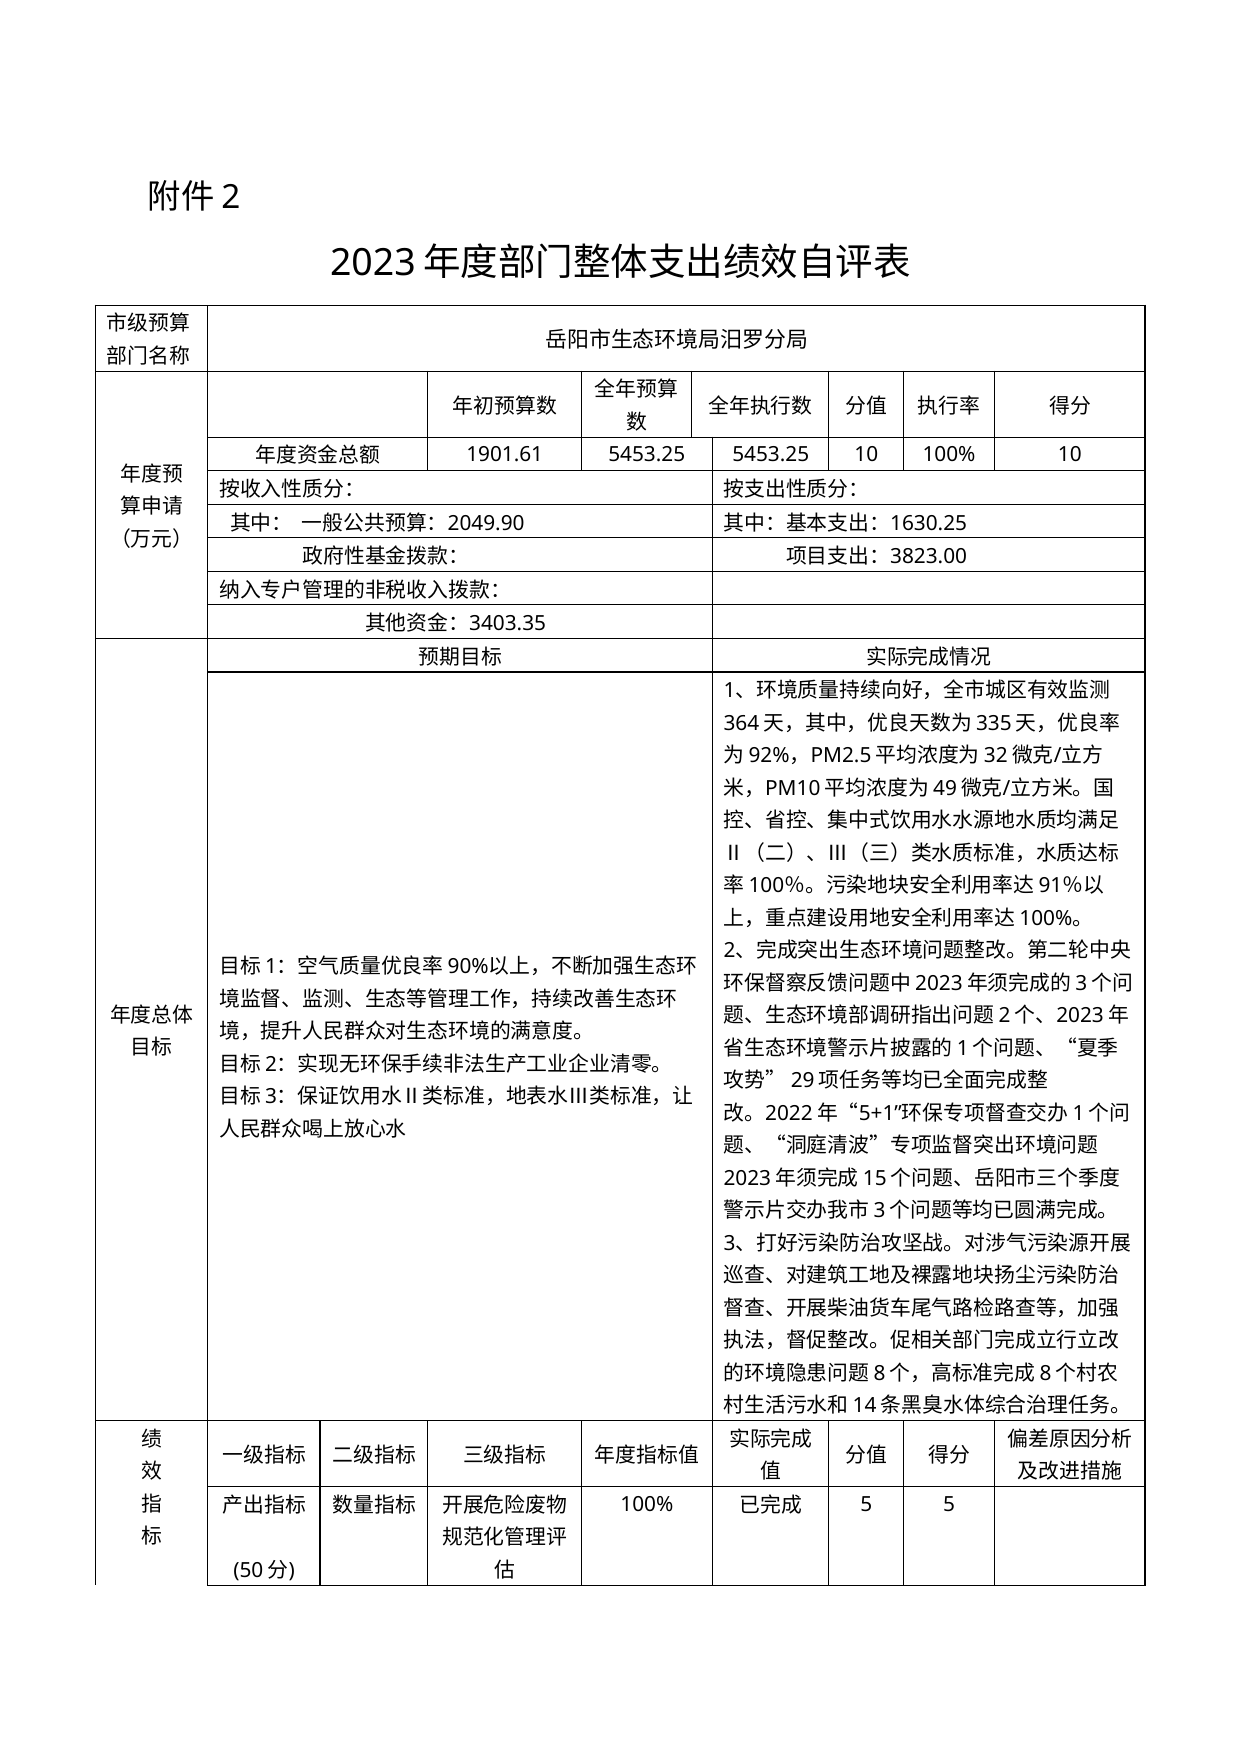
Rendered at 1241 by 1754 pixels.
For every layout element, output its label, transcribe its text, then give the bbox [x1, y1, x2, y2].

table_cell 100% [904, 438, 994, 470]
table_cell 实际完成值 [713, 1421, 828, 1486]
table_cell 一级指标 [208, 1421, 319, 1486]
text 填表人： 填报日期： 联系电话： 单位负责人签字：附件2 [148, 162, 1093, 227]
table_cell 年度总体目标 [96, 639, 207, 1420]
table_cell 得分 [904, 1421, 994, 1486]
table_cell [713, 605, 1144, 638]
table_cell 数量指标 [321, 1487, 427, 1584]
table_cell 按收入性质分： [208, 471, 712, 504]
table_cell 项目支出：3823.00 [713, 538, 1144, 571]
table_cell 绩 效 指 标 [96, 1421, 207, 1584]
table_cell 环境质量持续向好，全市城区有效监测364天，其中，优良天数为335天，优良率为92%，PM2.5平均浓度为32微克/立方米，PM10平均浓度为49微克/立方米。国控、省控、集中式饮用水水源地水质均满足Ⅱ（二）、Ⅲ（三）类水质标准，水质达标率100％。污染地块安全利用率达91％以上，重点建设用地安全利用率达100%。 完成突出生态环境问题整改。第二轮中央环保督察反馈问题中2023年须完成的3个问题、生态环境部调研指出问题2个、2023年省生态环境警示片披露的1个问题、“夏季攻势” 29项任务等均已全面完成整改。2022年“5+1”环保专项督查交办1个问题、“洞庭清波”专项监督突出环境问题2023年须完成15个问题、岳阳市三个季度警示片交办我市3个问题等均已圆满完成。 打好污染防治攻坚战。对涉气污染源开展巡查、对建筑工地及裸露地块扬尘污染防治督查、开展柴油货车尾气路检路查等，加强执法，督促整改。促相关部门完成立行立改的环境隐患问题8个，高标准完成8个村农村生活污水和14条黑臭水体综合治理任务。 [713, 673, 1144, 1420]
table_cell 实际完成情况 [713, 639, 1144, 671]
table_cell 分值 [829, 1421, 903, 1486]
table_cell 全年预算数 [582, 372, 691, 437]
table_cell 执行率 [904, 372, 994, 437]
table_cell 5 [904, 1487, 994, 1584]
table_cell 开展危险废物规范化管理评估 [428, 1487, 581, 1584]
table_cell 预期目标 [208, 639, 712, 671]
table_cell 分值 [829, 372, 903, 437]
table_cell 10 [829, 438, 903, 470]
table_cell 5453.25 [713, 438, 828, 470]
table_cell 纳入专户管理的非税收入拨款： [208, 572, 712, 604]
table_cell 1901.61 [428, 438, 581, 470]
table_cell 年度预 算申请 （万元） [96, 372, 207, 638]
table_cell 得分 [995, 372, 1144, 437]
table_cell 产出指标 (50分) [208, 1487, 319, 1584]
table_cell 全年执行数 [692, 372, 828, 437]
table_cell 二级指标 [321, 1421, 427, 1486]
table_cell 其中：基本支出：1630.25 [713, 505, 1144, 537]
table_header 市级预算部门名称 [96, 306, 207, 371]
table_cell 三级指标 [428, 1421, 581, 1486]
table_cell [208, 372, 427, 437]
table_cell 目标1：空气质量优良率90%以上，不断加强生态环境监督、监测、生态等管理工作，持续改善生态环境，提升人民群众对生态环境的满意度。 目标2：实现无环保手续非法生产工业企业清零。 目标3：保证饮用水Ⅱ类标准，地表水Ⅲ类标准，让人民群众喝上放心水 [208, 673, 712, 1420]
table_cell 年度资金总额 [208, 438, 427, 470]
table_header 岳阳市生态环境局汨罗分局 [208, 306, 1144, 371]
table_cell [713, 572, 1144, 604]
table_cell 其中： 一般公共预算：2049.90 [208, 505, 712, 537]
table_cell 政府性基金拨款： [208, 538, 712, 571]
table_cell 5 [829, 1487, 903, 1584]
table_cell 100% [582, 1487, 712, 1584]
table_cell [995, 1487, 1144, 1584]
table_cell 已完成 [713, 1487, 828, 1584]
table_cell 按支出性质分： [713, 471, 1144, 504]
table_cell 偏差原因分析及改进措施 [995, 1421, 1144, 1486]
table_cell 其他资金：3403.35 [208, 605, 712, 638]
table_cell 5453.25 [582, 438, 712, 470]
table_cell 10 [995, 438, 1144, 470]
table_cell 年初预算数 [428, 372, 581, 437]
table_cell 年度指标值 [582, 1421, 712, 1486]
text 2023年度部门整体支出绩效自评表 [148, 227, 1093, 292]
